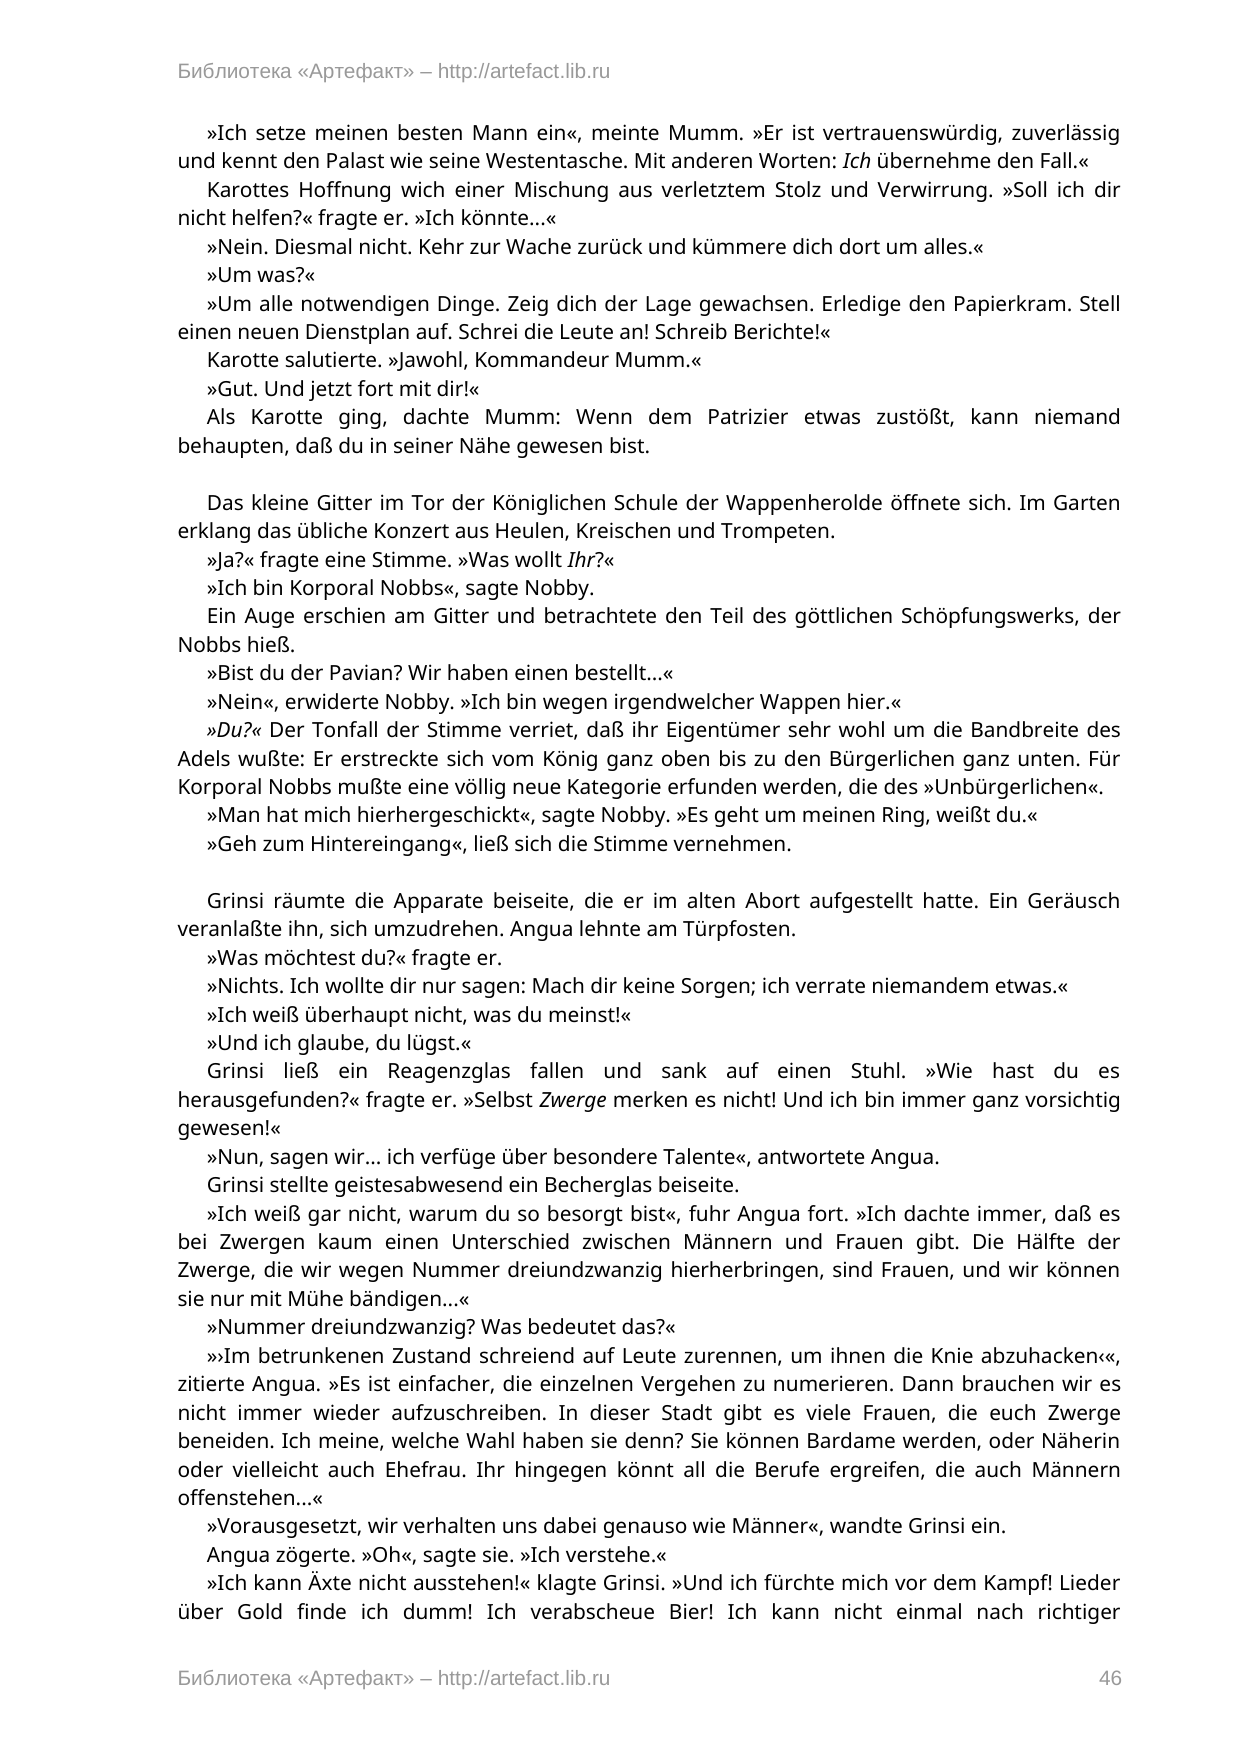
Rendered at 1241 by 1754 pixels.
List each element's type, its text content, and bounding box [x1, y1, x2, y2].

text Karottes Hoffnung wich einer Mischung aus verletztem Stolz und Verwirrung. »Soll ich dir nicht helfen?« fragte er. »Ich könnte...« [177, 175, 1122, 232]
text »Um alle notwendigen Dinge. Zeig dich der Lage gewachsen. Erledige den Papierkram. Stell einen neuen Dienstplan auf. Schrei die Leute an! Schreib Berichte!« [177, 289, 1122, 346]
text »Nein«, erwiderte Nobby. »Ich bin wegen irgendwelcher Wappen hier.« [177, 687, 1122, 715]
text »Du?« Der Tonfall der Stimme verriet, daß ihr Eigentümer sehr wohl um die Bandbreite des Adels wußte: Er erstreckte sich vom König ganz oben bis zu den Bürgerlichen ganz unten. Für Korporal Nobbs mußte eine völlig neue Kategorie erfunden werden, die des »Unbürgerlichen«. [177, 715, 1122, 801]
text »Was möchtest du?« fragte er. [177, 943, 1122, 971]
text »Man hat mich hierhergeschickt«, sagte Nobby. »Es geht um meinen Ring, weißt du.« [177, 801, 1122, 829]
text »Und ich glaube, du lügst.« [177, 1028, 1122, 1057]
text Ein Auge erschien am Gitter und betrachtete den Teil des göttlichen Schöpfungswerks, der Nobbs hieß. [177, 602, 1122, 658]
text »Ich bin Korporal Nobbs«, sagte Nobby. [177, 573, 1122, 602]
text Das kleine Gitter im Tor der Königlichen Schule der Wappenherolde öffnete sich. Im Garten erklang das übliche Konzert aus Heulen, Kreischen und Trompeten. [177, 488, 1122, 545]
text Angua zögerte. »Oh«, sagte sie. »Ich verstehe.« [177, 1540, 1122, 1568]
text »›Im betrunkenen Zustand schreiend auf Leute zurennen, um ihnen die Knie abzuhacken‹«, zitierte Angua. »Es ist einfacher, die einzelnen Vergehen zu numerieren. Dann brauchen wir es nicht immer wieder aufzuschreiben. In dieser Stadt gibt es viele Frauen, die euch Zwerge beneiden. Ich meine, welche Wahl haben sie denn? Sie können Bardame werden, oder Näherin oder vielleicht auch Ehefrau. Ihr hingegen könnt all die Berufe ergreifen, die auch Männern offenstehen...« [177, 1341, 1122, 1512]
text »Ich weiß gar nicht, warum du so besorgt bist«, fuhr Angua fort. »Ich dachte immer, daß es bei Zwergen kaum einen Unterschied zwischen Männern und Frauen gibt. Die Hälfte der Zwerge, die wir wegen Nummer dreiundzwanzig hierherbringen, sind Frauen, und wir können sie nur mit Mühe bändigen...« [177, 1199, 1122, 1312]
text »Bist du der Pavian? Wir haben einen bestellt...« [177, 658, 1122, 687]
text Grinsi räumte die Apparate beiseite, die er im alten Abort aufgestellt hatte. Ein Geräusch veranlaßte ihn, sich umzudrehen. Angua lehnte am Türpfosten. [177, 886, 1122, 943]
text »Geh zum Hintereingang«, ließ sich die Stimme vernehmen. [177, 829, 1122, 857]
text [177, 1568, 1122, 1625]
text »Nun, sagen wir... ich verfüge über besondere Talente«, antwortete Angua. [177, 1142, 1122, 1170]
text Karotte salutierte. »Jawohl, Kommandeur Mumm.« [177, 346, 1122, 374]
text Als Karotte ging, dachte Mumm: Wenn dem Patrizier etwas zustößt, kann niemand behaupten, daß du in seiner Nähe gewesen bist. [177, 402, 1122, 459]
text »Nichts. Ich wollte dir nur sagen: Mach dir keine Sorgen; ich verrate niemandem etwas.« [177, 971, 1122, 1000]
text Grinsi stellte geistesabwesend ein Becherglas beiseite. [177, 1170, 1122, 1199]
text »Ja?« fragte eine Stimme. »Was wollt Ihr?« [177, 545, 1122, 573]
text »Ich weiß überhaupt nicht, was du meinst!« [177, 1000, 1122, 1028]
text »Gut. Und jetzt fort mit dir!« [177, 374, 1122, 402]
text Grinsi ließ ein Reagenzglas fallen und sank auf einen Stuhl. »Wie hast du es herausgefunden?« fragte er. »Selbst Zwerge merken es nicht! Und ich bin immer ganz vorsichtig gewesen!« [177, 1057, 1122, 1142]
text »Nein. Diesmal nicht. Kehr zur Wache zurück und kümmere dich dort um alles.« [177, 232, 1122, 260]
text »Ich setze meinen besten Mann ein«, meinte Mumm. »Er ist vertrauenswürdig, zuverlässig und kennt den Palast wie seine Westentasche. Mit anderen Worten: Ich übernehme den Fall.« [177, 118, 1122, 175]
text »Vorausgesetzt, wir verhalten uns dabei genauso wie Männer«, wandte Grinsi ein. [177, 1512, 1122, 1540]
text »Um was?« [177, 260, 1122, 289]
text »Nummer dreiundzwanzig? Was bedeutet das?« [177, 1312, 1122, 1341]
